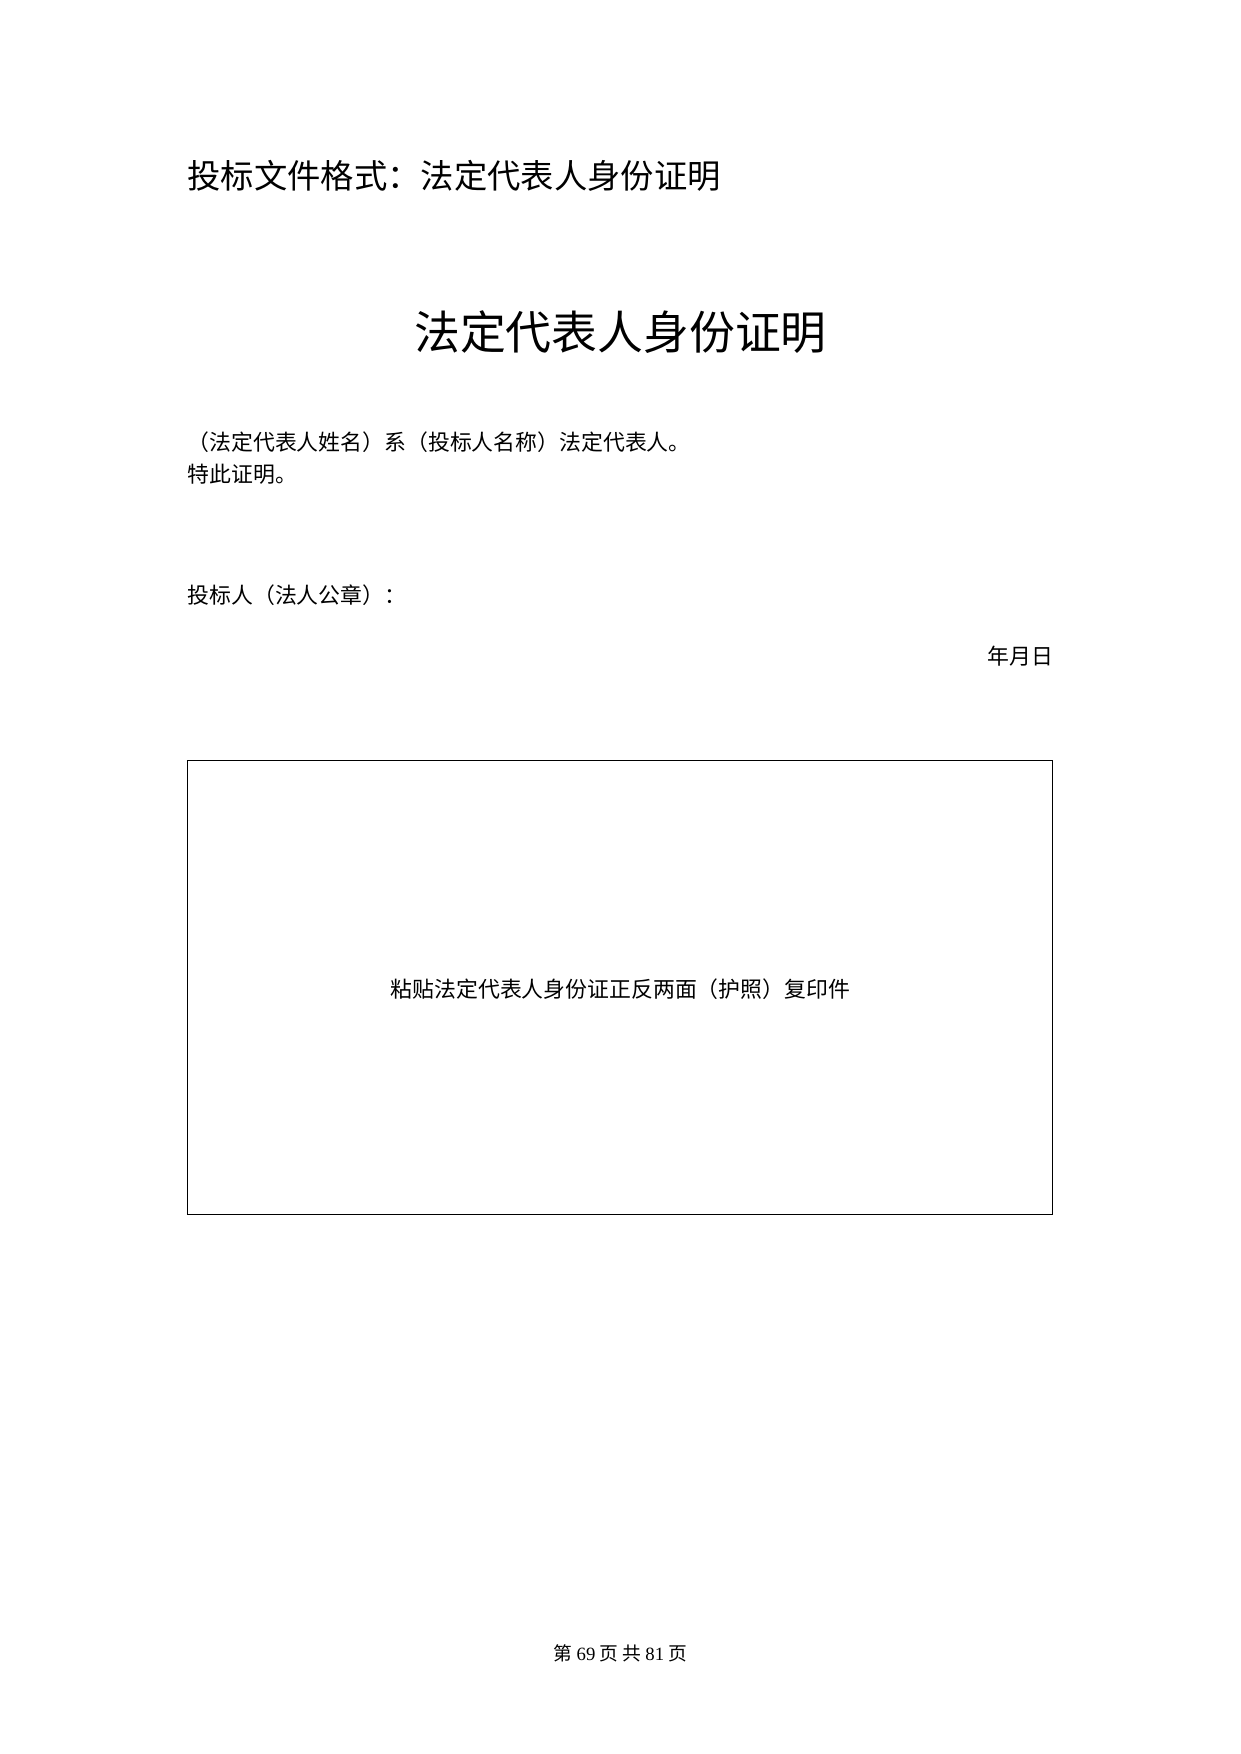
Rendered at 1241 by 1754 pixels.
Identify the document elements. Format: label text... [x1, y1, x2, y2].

table_header 粘贴法定代表人身份证正反两面（护照）复印件 [188, 761, 1052, 1214]
text 投标文件格式：法定代表人身份证明 [187, 150, 1053, 198]
text 年月日 [187, 639, 1053, 671]
text 法定代表人身份证明 [187, 296, 1053, 363]
text （法定代表人姓名）系（投标人名称）法定代表人。 [187, 425, 1053, 457]
text 投标人（法人公章）： [187, 578, 1053, 609]
text 特此证明。 [187, 457, 1053, 488]
